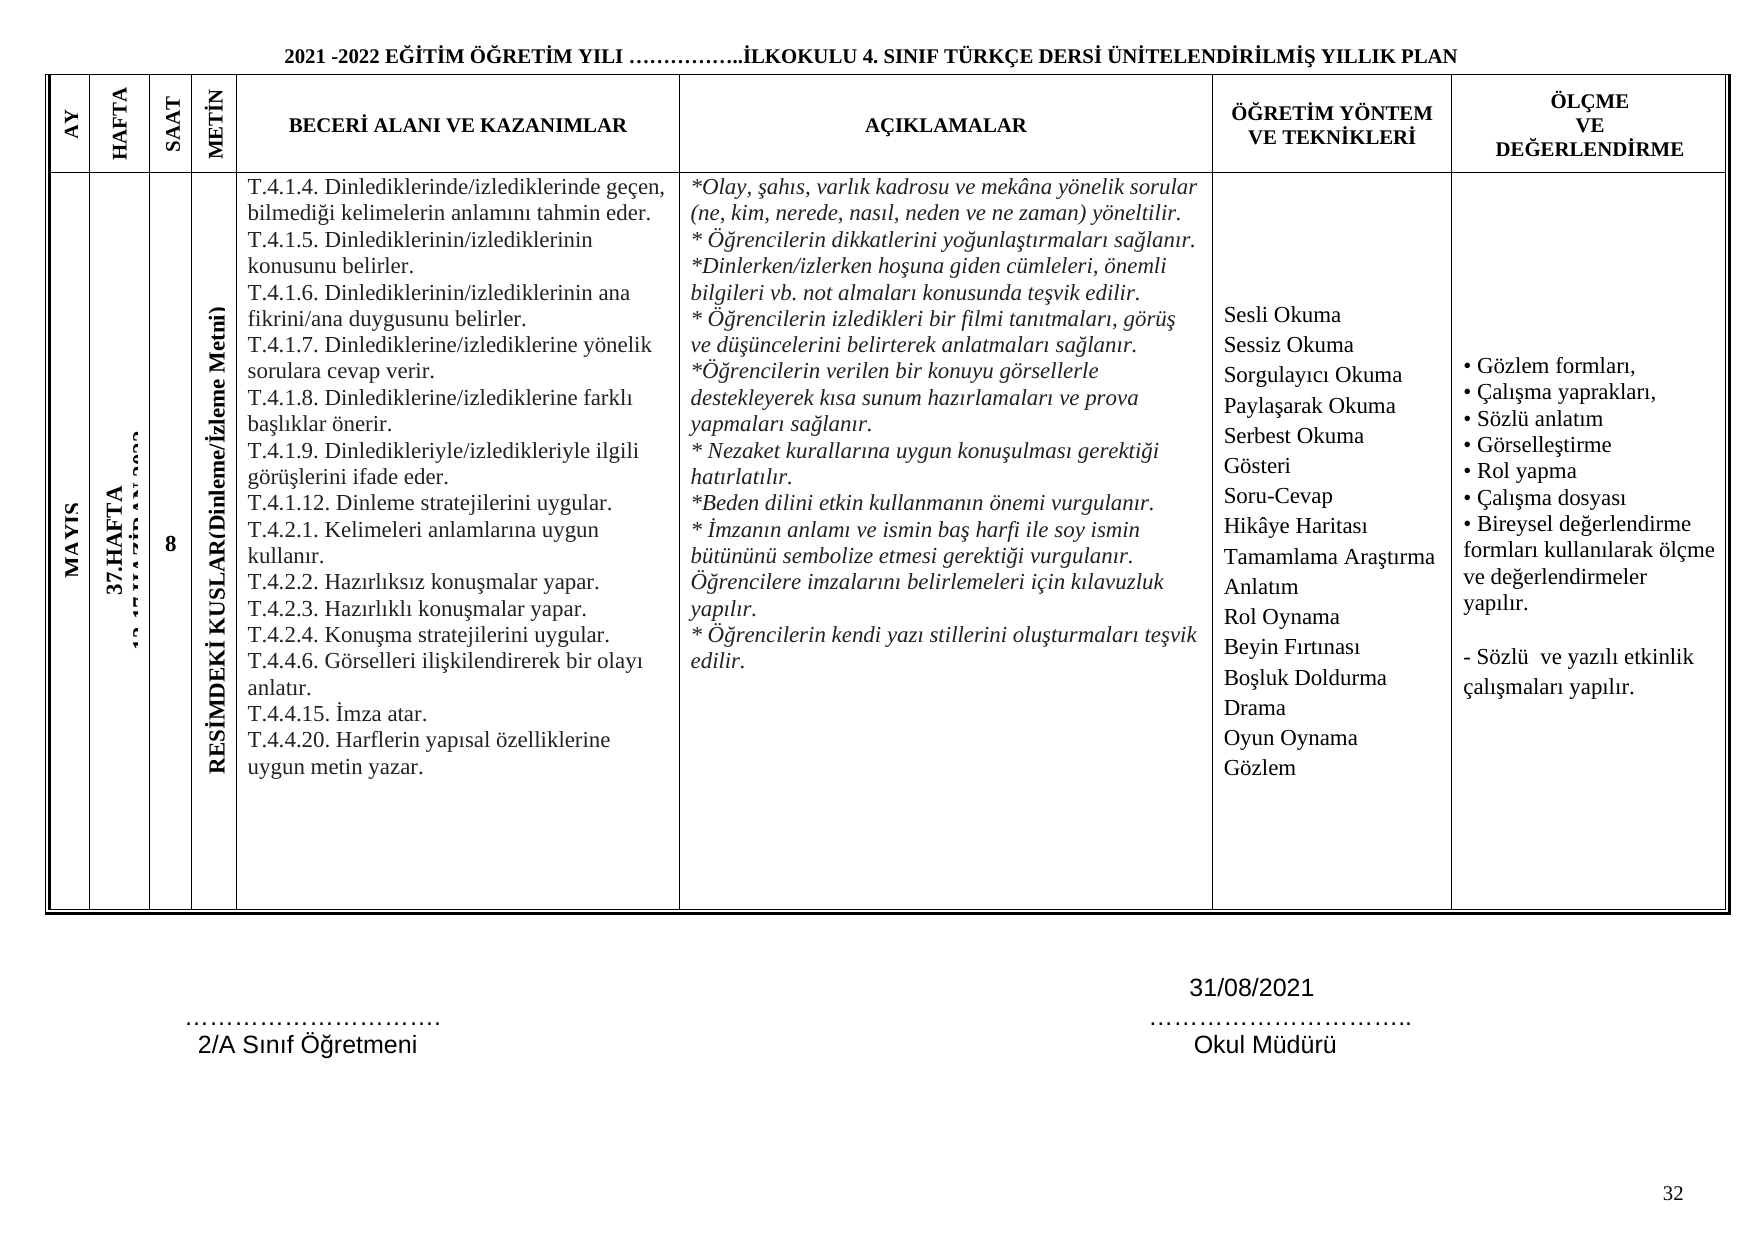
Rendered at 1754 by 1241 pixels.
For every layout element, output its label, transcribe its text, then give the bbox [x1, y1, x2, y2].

table_cell 8 [150, 173, 191, 908]
table_cell ÖĞRETİM YÖNTEM VE TEKNİKLERİ [1213, 75, 1451, 172]
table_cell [1213, 173, 1451, 908]
text 31/08/2021 [59, 973, 1683, 1002]
table_cell RESİMDEKİ KUŞLAR(Dinleme/İzleme Metni) [192, 173, 236, 908]
table_cell T.4.1.4. Dinlediklerinde/izlediklerinde geçen, bilmediği kelimelerin anlamını tahmin eder. T.4.1.5. Dinlediklerinin/izlediklerinin konusunu belirler. T.4.1.6. Dinlediklerinin/izlediklerinin ana fikrini/ana duygusunu belirler. T.4.1.7. Dinlediklerine/izlediklerine yönelik sorulara cevap verir. T.4.1.8. Dinlediklerine/izlediklerine farklı başlıklar önerir. T.4.1.9. Dinledikleriyle/izledikleriyle ilgili görüşlerini ifade eder. T.4.1.12. Dinleme stratejilerini uygular. T.4.2.1. Kelimeleri anlamlarına uygun kullanır. T.4.2.2. Hazırlıksız konuşmalar yapar. T.4.2.3. Hazırlıklı konuşmalar yapar. T.4.2.4. Konuşma stratejilerini uygular. T.4.4.6. Görselleri ilişkilendirerek bir olayı anlatır. T.4.4.15. İmza atar. T.4.4.20. Harflerin yapısal özelliklerine uygun metin yazar. [237, 173, 679, 908]
text …………………………. ………………………….. [59, 1002, 1683, 1030]
table_cell BECERİ ALANI VE KAZANIMLAR [237, 75, 679, 172]
table_cell METİN [192, 75, 236, 172]
table_cell 37.HAFTA 13-17 HAZİRAN 2022 [90, 173, 149, 908]
table_cell SAAT [150, 75, 191, 172]
table_cell AÇIKLAMALAR [680, 75, 1212, 172]
table_cell HAFTA [90, 75, 149, 172]
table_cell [1452, 173, 1725, 908]
table_cell MAYIS [51, 173, 89, 908]
table_cell ÖLÇME VE DEĞERLENDİRME [1452, 75, 1725, 172]
text 2/A Sınıf Öğretmeni Okul Müdürü [59, 1030, 1683, 1059]
table_cell *Olay, şahıs, varlık kadrosu ve mekâna yönelik sorular (ne, kim, nerede, nasıl, neden ve ne zaman) yöneltilir. * Öğrencilerin dikkatlerini yoğunlaştırmaları sağlanır. *Dinlerken/izlerken hoşuna giden cümleleri, önemli bilgileri vb. not almaları konusunda teşvik edilir. * Öğrencilerin izledikleri bir filmi tanıtmaları, görüş ve düşüncelerini belirterek anlatmaları sağlanır. *Öğrencilerin verilen bir konuyu görsellerle destekleyerek kısa sunum hazırlamaları ve prova yapmaları sağlanır. * Nezaket kurallarına uygun konuşulması gerektiği hatırlatılır. *Beden dilini etkin kullanmanın önemi vurgulanır. * İmzanın anlamı ve ismin baş harfi ile soy ismin bütününü sembolize etmesi gerektiği vurgulanır. Öğrencilere imzalarını belirlemeleri için kılavuzluk yapılır. * Öğrencilerin kendi yazı stillerini oluşturmaları teşvik edilir. [680, 173, 1212, 908]
table_cell AY [51, 75, 89, 172]
